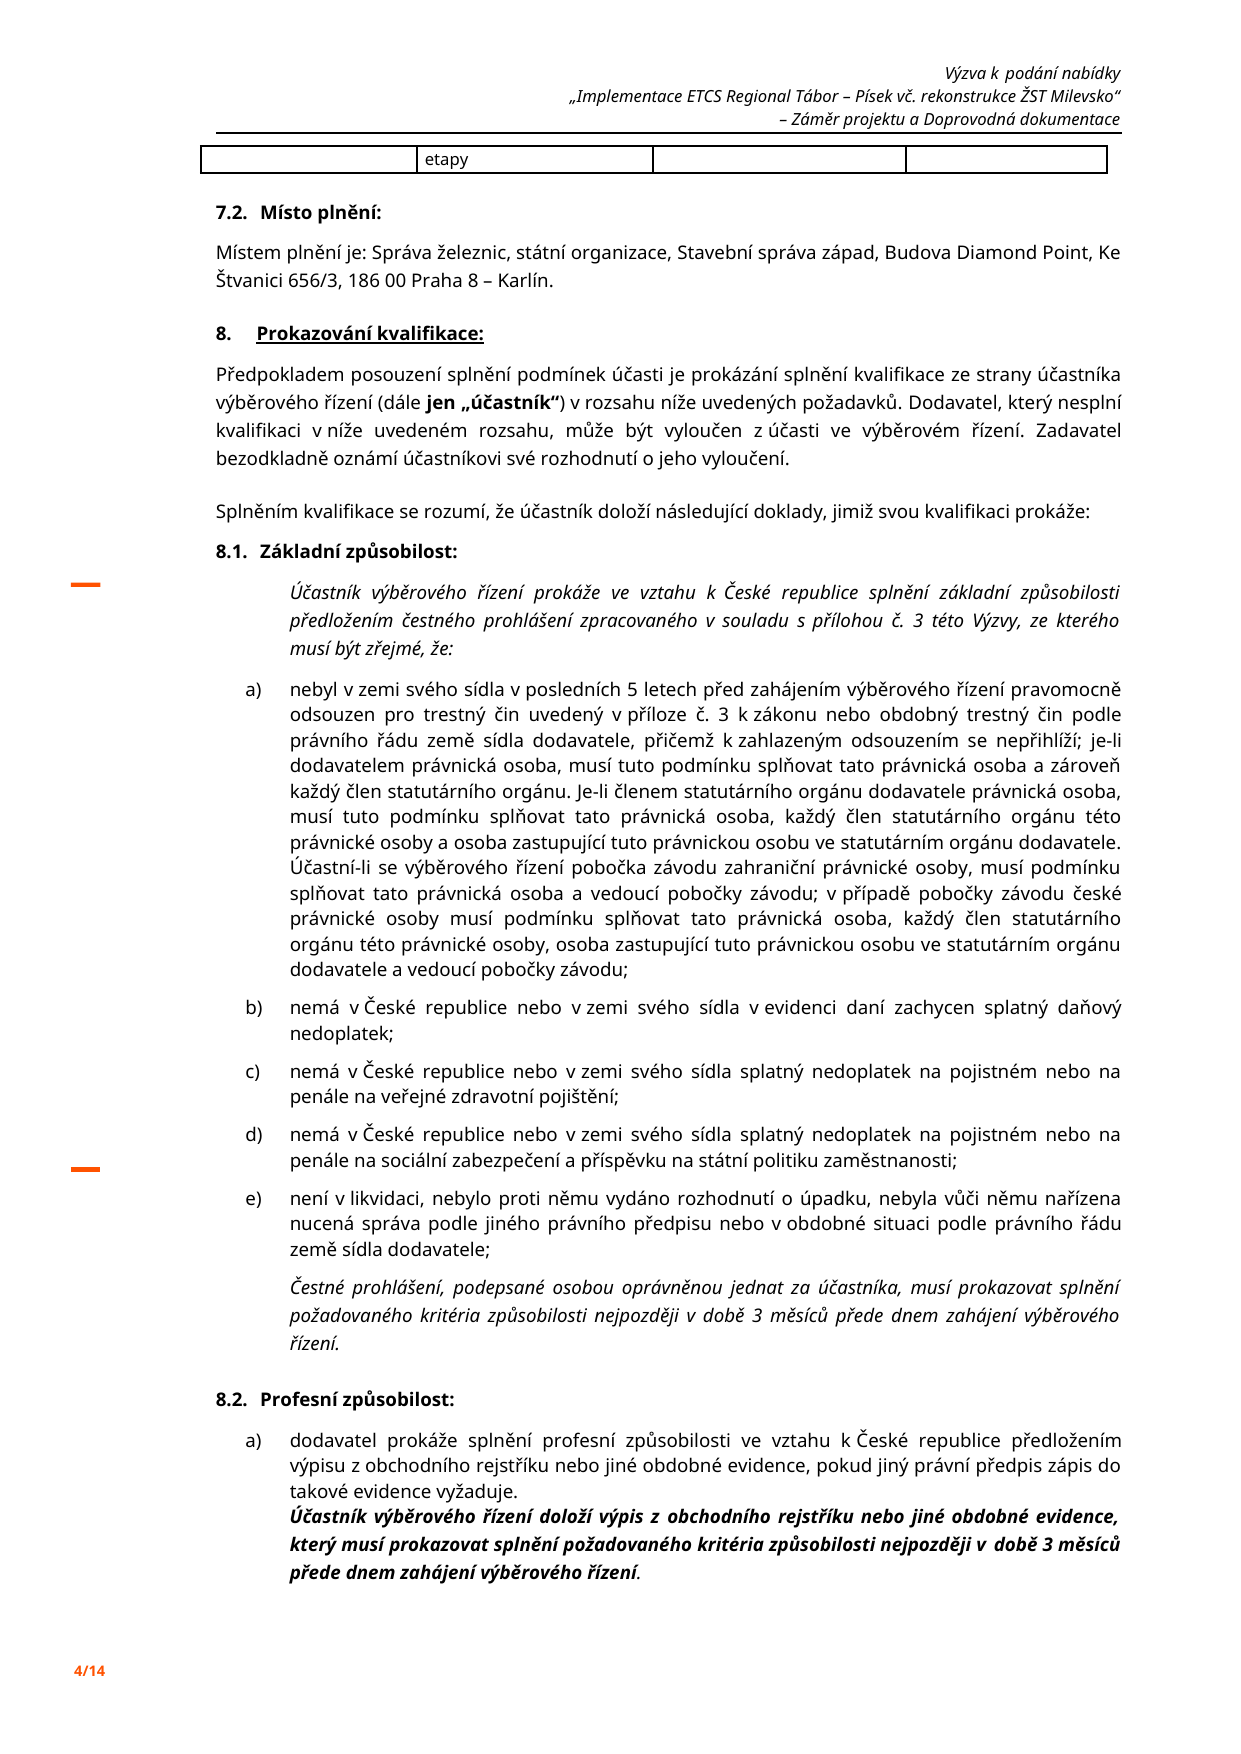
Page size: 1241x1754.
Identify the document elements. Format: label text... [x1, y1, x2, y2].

text Čestné prohlášení, podepsané osobou oprávněnou jednat za účastníka, musí prokazovat splnění požadovaného kritéria způsobilosti nejpozději v době 3 měsíců přede dnem zahájení výběrového řízení. [289, 1274, 1122, 1356]
text Splněním kvalifikace se rozumí, že účastník doloží následující doklady, jimiž svou kvalifikaci prokáže: [216, 498, 1122, 524]
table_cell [654, 147, 905, 172]
list nemá v České republice nebo v zemi svého sídla splatný nedoplatek na pojistném nebo na penále na sociální zabezpečení a příspěvku na státní politiku zaměstnanosti; [245, 1122, 1122, 1173]
text Předpokladem posouzení splnění podmínek účasti je prokázání splnění kvalifikace ze strany účastníka výběrového řízení (dále jen „účastník“) v rozsahu níže uvedených požadavků. Dodavatel, který nesplní kvalifikaci v níže uvedeném rozsahu, může být vyloučen z účasti ve výběrovém řízení. Zadavatel bezodkladně oznámí účastníkovi své rozhodnutí o jeho vyloučení. [216, 361, 1122, 471]
list Základní způsobilost: [216, 539, 1122, 564]
text Účastník výběrového řízení doloží výpis z obchodního rejstříku nebo jiné obdobné evidence, který musí prokazovat splnění požadovaného kritéria způsobilosti nejpozději v době 3 měsíců přede dnem zahájení výběrového řízení. [289, 1503, 1122, 1585]
text Účastník výběrového řízení prokáže ve vztahu k České republice splnění základní způsobilosti předložením čestného prohlášení zpracovaného v souladu s přílohou č. 3 této Výzvy, ze kterého musí být zřejmé, že: [289, 579, 1122, 661]
list Prokazování kvalifikace: [216, 321, 1122, 346]
list dodavatel prokáže splnění profesní způsobilosti ve vztahu k České republice předložením výpisu z obchodního rejstříku nebo jiné obdobné evidence, pokud jiný právní předpis zápis do takové evidence vyžaduje. [245, 1427, 1122, 1503]
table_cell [202, 147, 416, 172]
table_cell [907, 147, 1106, 172]
list nemá v České republice nebo v zemi svého sídla splatný nedoplatek na pojistném nebo na penále na veřejné zdravotní pojištění; [245, 1058, 1122, 1109]
text Místem plnění je: Správa železnic, státní organizace, Stavební správa západ, Budova Diamond Point, Ke Štvanici 656/3, 186 00 Praha 8 – Karlín. [216, 239, 1122, 293]
list Místo plnění: [216, 199, 1122, 224]
list Profesní způsobilost: [216, 1386, 1122, 1412]
list není v likvidaci, nebylo proti němu vydáno rozhodnutí o úpadku, nebyla vůči němu nařízena nucená správa podle jiného právního předpisu nebo v obdobné situaci podle právního řádu země sídla dodavatele; [245, 1185, 1122, 1262]
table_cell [418, 147, 652, 172]
list nebyl v zemi svého sídla v posledních 5 letech před zahájením výběrového řízení pravomocně odsouzen pro trestný čin uvedený v příloze č. 3 k zákonu nebo obdobný trestný čin podle právního řádu země sídla dodavatele, přičemž k zahlazeným odsouzením se nepřihlíží; je-li dodavatelem právnická osoba, musí tuto podmínku splňovat tato právnická osoba a zároveň každý člen statutárního orgánu. Je-li členem statutárního orgánu dodavatele právnická osoba, musí tuto podmínku splňovat tato právnická osoba, každý člen statutárního orgánu této právnické osoby a osoba zastupující tuto právnickou osobu ve statutárním orgánu dodavatele. Účastní-li se výběrového řízení pobočka závodu zahraniční právnické osoby, musí podmínku splňovat tato právnická osoba a vedoucí pobočky závodu; v případě pobočky závodu české právnické osoby musí podmínku splňovat tato právnická osoba, každý člen statutárního orgánu této právnické osoby, osoba zastupující tuto právnickou osobu ve statutárním orgánu dodavatele a vedoucí pobočky závodu; [245, 676, 1122, 982]
list nemá v České republice nebo v zemi svého sídla v evidenci daní zachycen splatný daňový nedoplatek; [245, 994, 1122, 1046]
